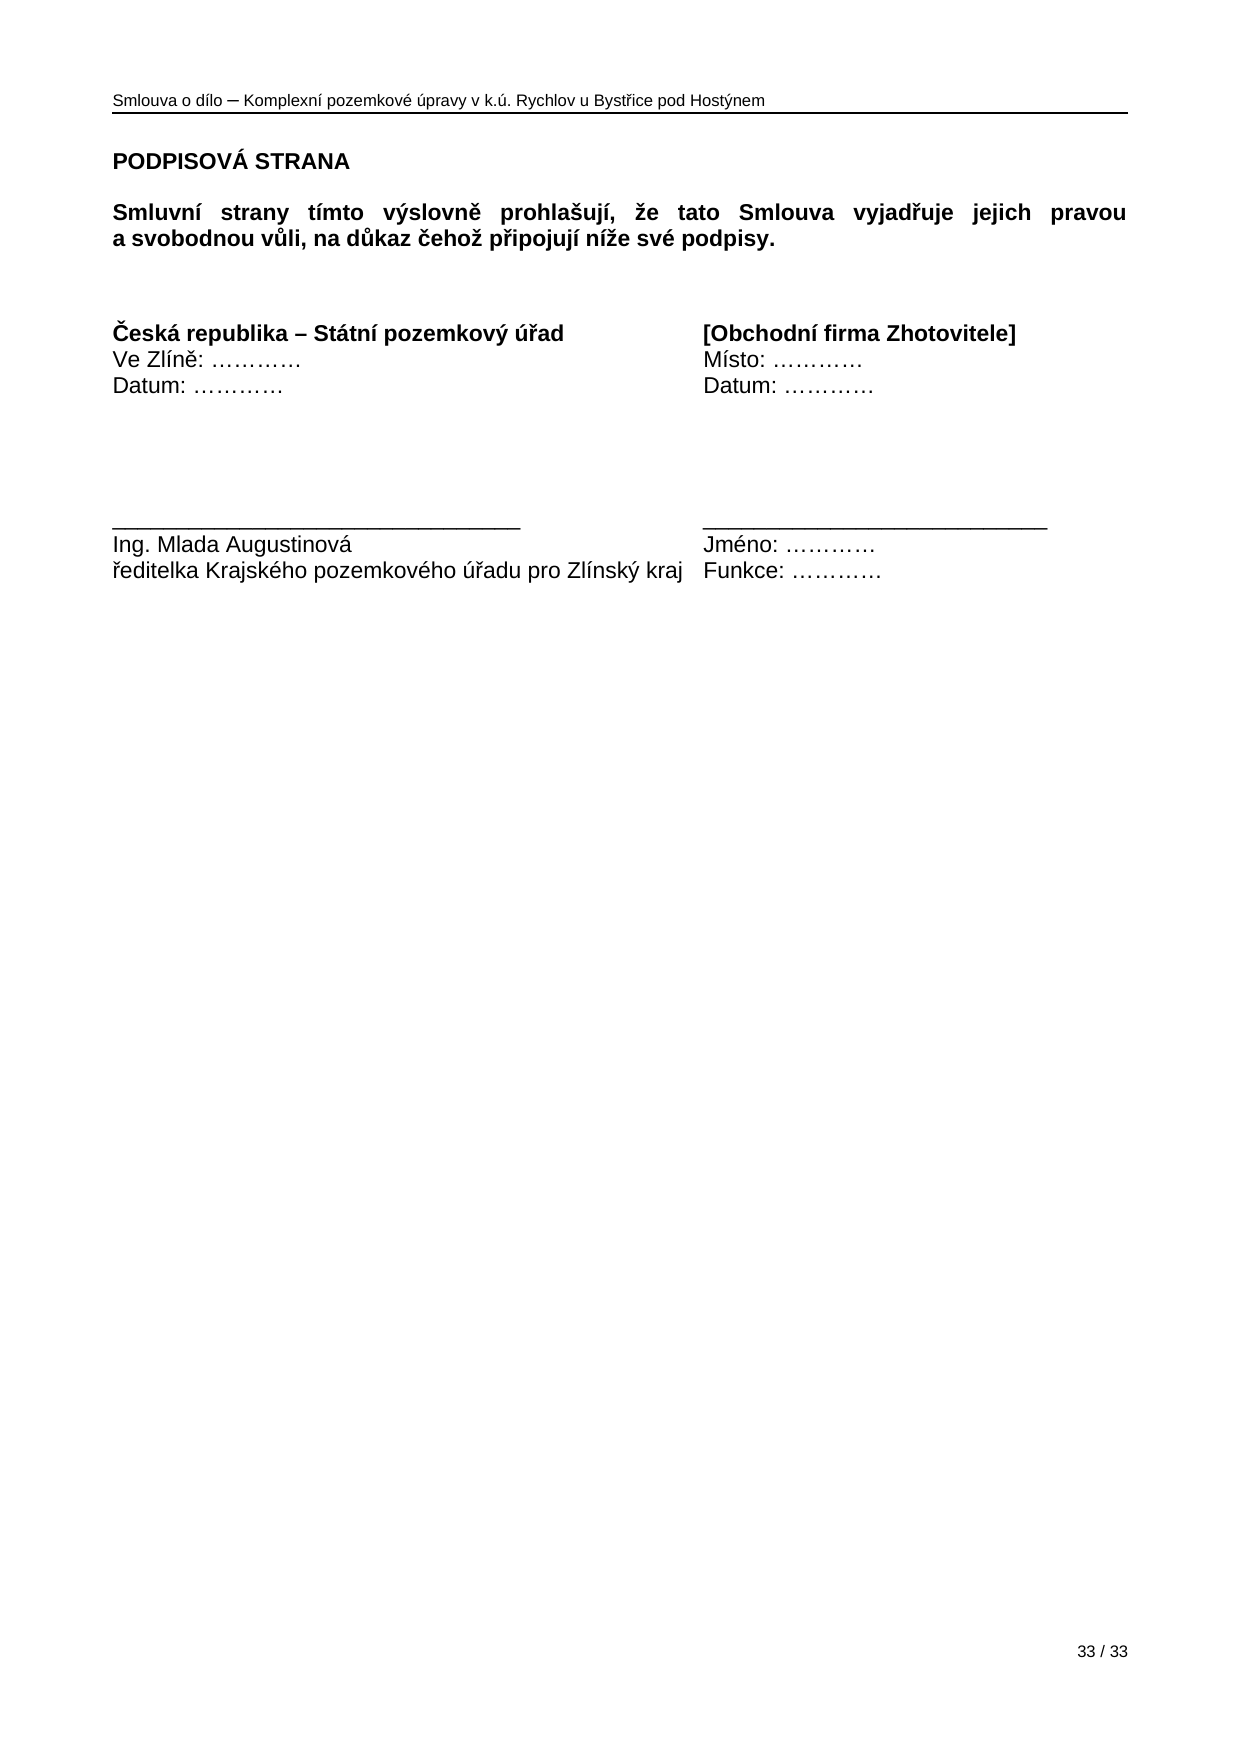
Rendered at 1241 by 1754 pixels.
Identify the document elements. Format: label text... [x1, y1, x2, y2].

text ________________________________ ___________________________ [112, 504, 1128, 531]
text Datum: ………… Datum: ………… [112, 372, 1128, 399]
text Ing. Mlada Augustinová Jméno: ………… [112, 531, 1128, 557]
text Ve Zlíně: ………… Místo: ………… [112, 346, 1128, 372]
text Smluvní strany tímto výslovně prohlašují, že tato Smlouva vyjadřuje jejich pravou a svobodnou vůli, na důkaz čehož připojují níže své podpisy. [112, 199, 1128, 252]
text Česká republika – Státní pozemkový úřad [Obchodní firma Zhotovitele] [112, 320, 1128, 346]
text PODPISOVÁ STRANA [112, 148, 1128, 174]
text ředitelka Krajského pozemkového úřadu pro Zlínský kraj Funkce: ………… [112, 557, 1128, 583]
